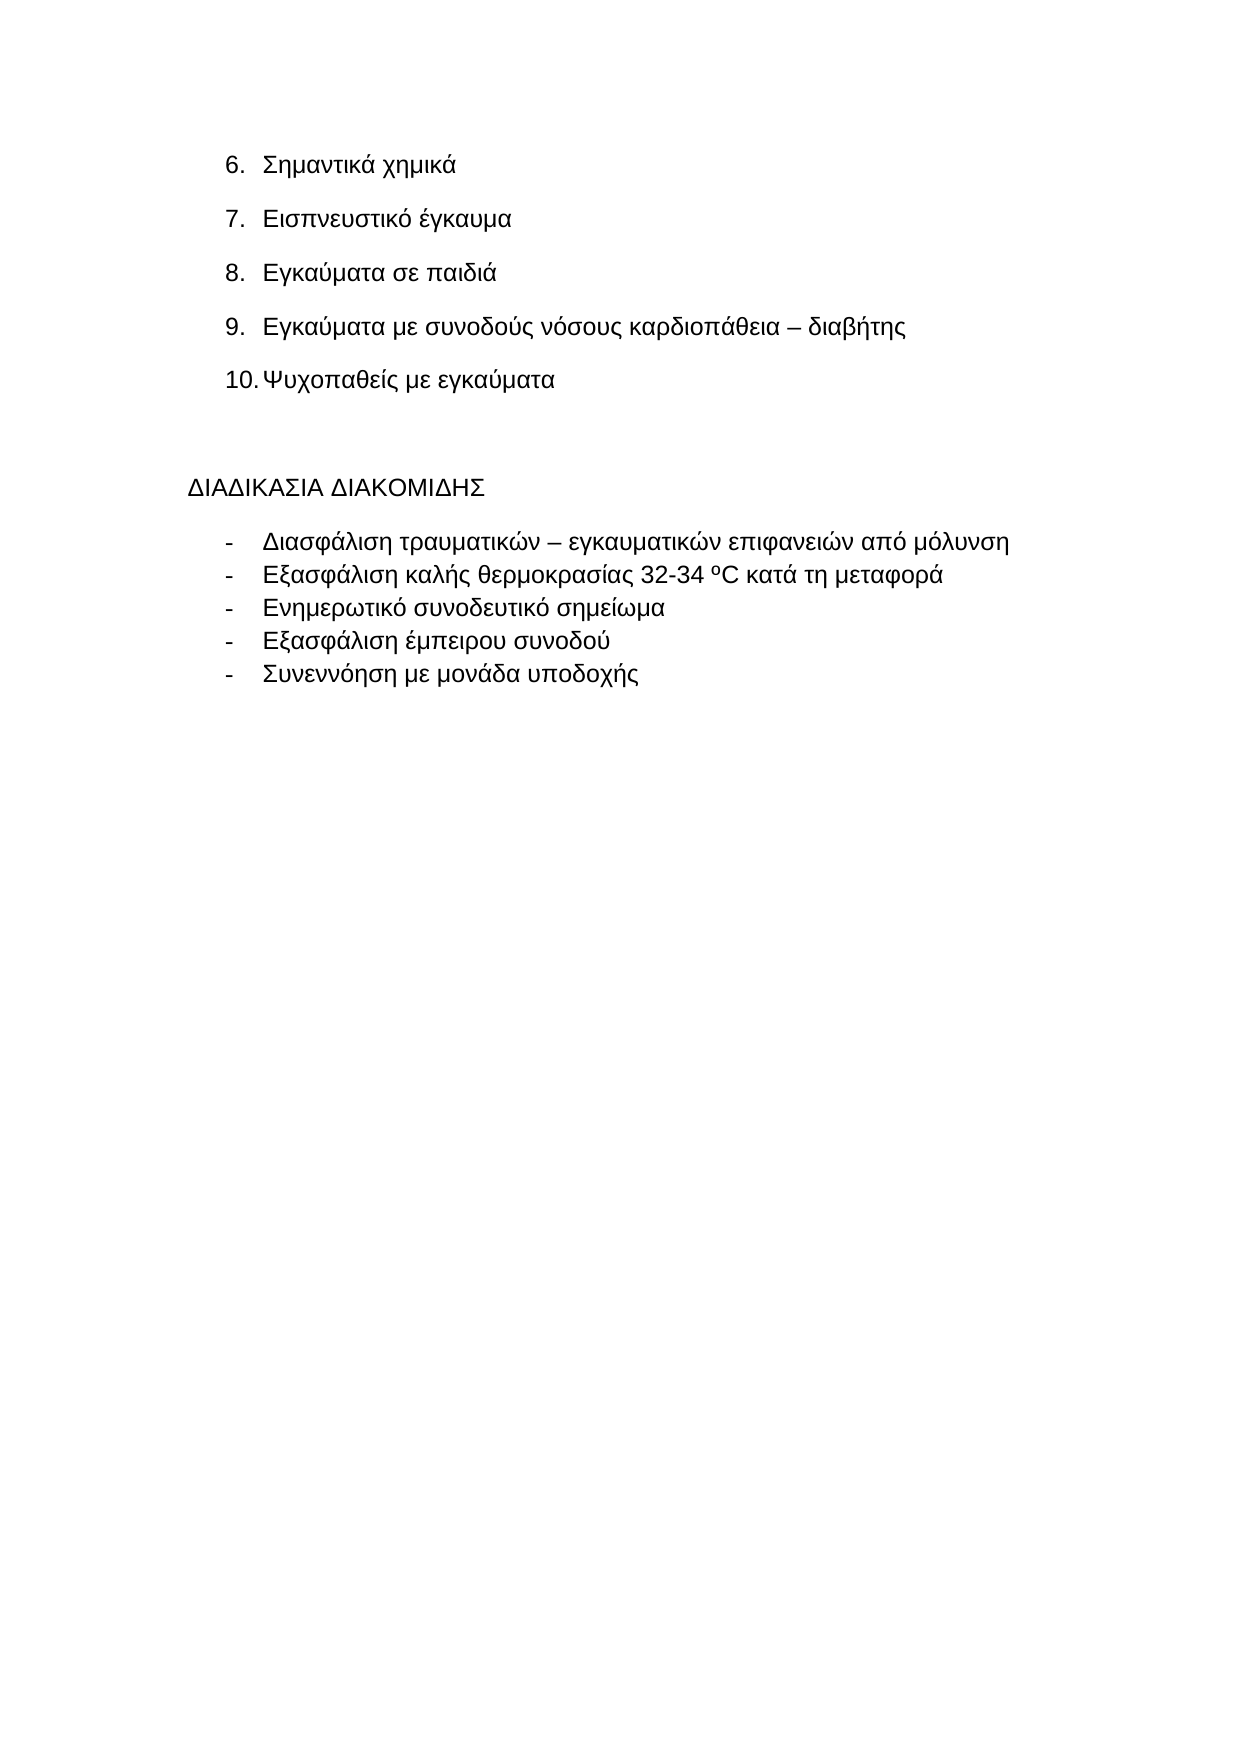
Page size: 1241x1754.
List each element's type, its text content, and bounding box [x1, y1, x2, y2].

list Διασφάλιση τραυματικών – εγκαυματικών επιφανειών από μόλυνση [225, 527, 1053, 556]
text ΔΙΑΔΙΚΑΣΙΑ ΔΙΑΚΟΜΙΔΗΣ [187, 473, 1053, 502]
list Εισπνευστικό έγκαυμα [225, 204, 1053, 233]
list Εξασφάλιση καλής θερμοκρασίας 32-34 ºC κατά τη μεταφορά [225, 560, 1053, 589]
list Εγκαύματα σε παιδιά [225, 258, 1053, 286]
list Ενημερωτικό συνοδευτικό σημείωμα [225, 593, 1053, 622]
list Συνεννόηση με μονάδα υποδοχής [225, 659, 1053, 688]
list Ψυχοπαθείς με εγκαύματα [225, 365, 1053, 394]
list Εξασφάλιση έμπειρου συνοδού [225, 626, 1053, 655]
list Σημαντικά χημικά [225, 150, 1053, 179]
list Εγκαύματα με συνοδούς νόσους καρδιοπάθεια – διαβήτης [225, 312, 1053, 340]
